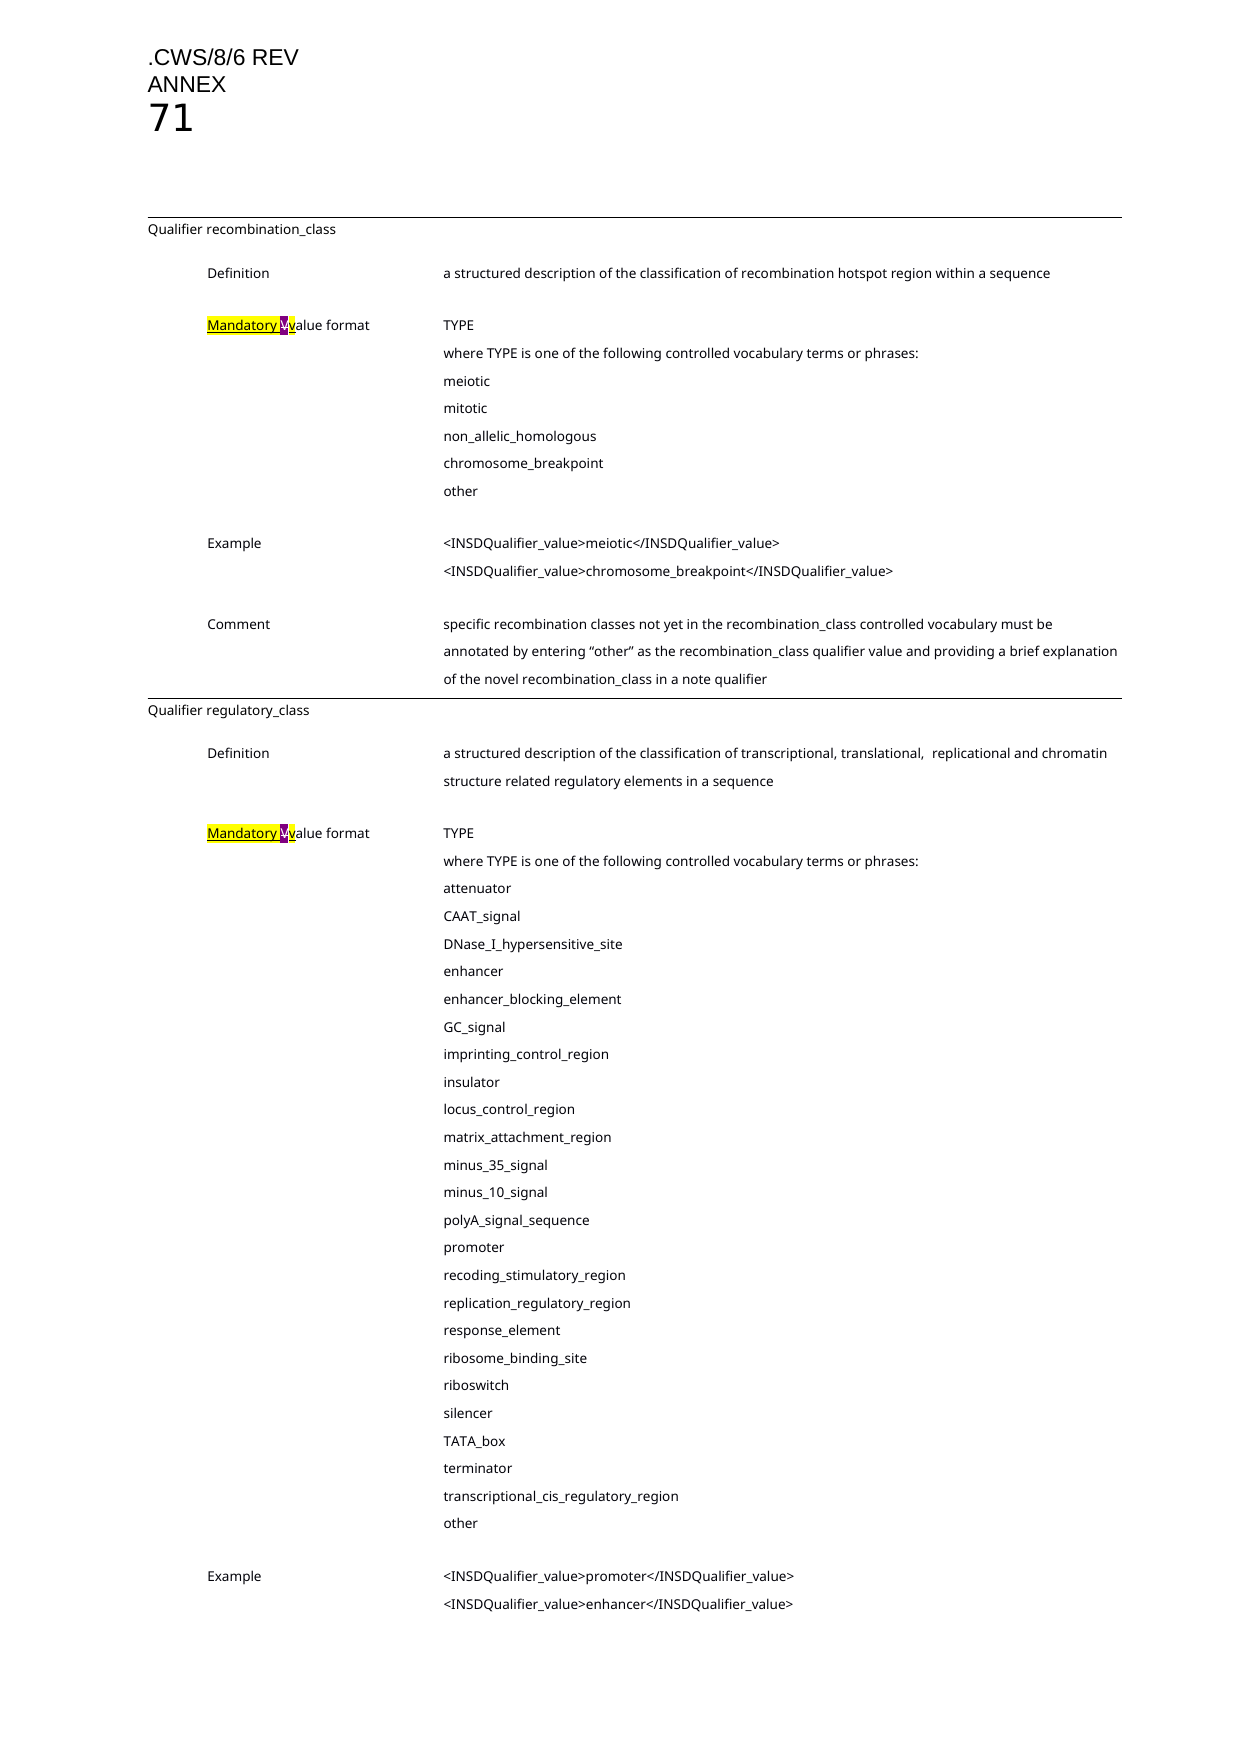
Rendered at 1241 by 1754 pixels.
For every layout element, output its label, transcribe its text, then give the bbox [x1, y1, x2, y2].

text insulator [443, 1073, 1122, 1091]
text other [443, 1514, 1122, 1533]
text riboswitch [443, 1376, 1122, 1395]
text imprinting_control_region [443, 1045, 1122, 1063]
text enhancer [443, 962, 1122, 981]
text terminator [443, 1459, 1122, 1478]
text silencer [443, 1404, 1122, 1422]
text Definition a structured description of the classification of recombination hotspot region within a sequence [207, 264, 1122, 282]
text meiotic [207, 371, 1122, 390]
text recoding_stimulatory_region [443, 1266, 1122, 1284]
text Definition a structured description of the classification of transcriptional, translational, replicational and chromatin structure related regulatory elements in a sequence [207, 744, 1122, 790]
text Example <INSDQualifier_value>promoter</INSDQualifier_value> [207, 1567, 1122, 1585]
text <INSDQualifier_value>enhancer</INSDQualifier_value> [443, 1594, 1122, 1613]
text transcriptional_cis_regulatory_region [443, 1487, 1122, 1505]
text Mandatory Vvalue format TYPE where TYPE is one of the following controlled vocabulary terms or phrases: [207, 316, 1122, 362]
text Comment specific recombination classes not yet in the recombination_class controlled vocabulary must be annotated by entering “other” as the recombination_class qualifier value and providing a brief explanation of the novel recombination_class in a note qualifier [207, 615, 1122, 688]
text GC_signal [443, 1017, 1122, 1036]
list Qualifier recombination_class [148, 218, 1122, 239]
text chromosome_breakpoint [443, 454, 1122, 473]
text attenuator [148, 879, 1122, 898]
text response_element [443, 1321, 1122, 1339]
text replication_regulatory_region [443, 1293, 1122, 1312]
text non_allelic_homologous [443, 427, 1122, 445]
list Qualifier regulatory_class [148, 699, 1122, 719]
text promoter [443, 1238, 1122, 1257]
text matrix_attachment_region [443, 1128, 1122, 1146]
text minus_10_signal [443, 1183, 1122, 1202]
text minus_35_signal [443, 1156, 1122, 1174]
text mitotic [443, 399, 1122, 417]
text TATA_box [443, 1432, 1122, 1450]
text other [443, 482, 1122, 500]
text Example <INSDQualifier_value>meiotic</INSDQualifier_value> [207, 534, 1122, 553]
text Mandatory Vvalue format TYPE where TYPE is one of the following controlled vocabulary terms or phrases: [207, 824, 1122, 870]
text ribosome_binding_site [443, 1349, 1122, 1367]
text DNase_I_hypersensitive_site [443, 935, 1122, 953]
text locus_control_region [443, 1100, 1122, 1119]
text polyA_signal_sequence [443, 1211, 1122, 1229]
text CAAT_signal [443, 907, 1122, 926]
text enhancer_blocking_element [443, 990, 1122, 1008]
text <INSDQualifier_value>chromosome_breakpoint</INSDQualifier_value> [443, 562, 1122, 581]
